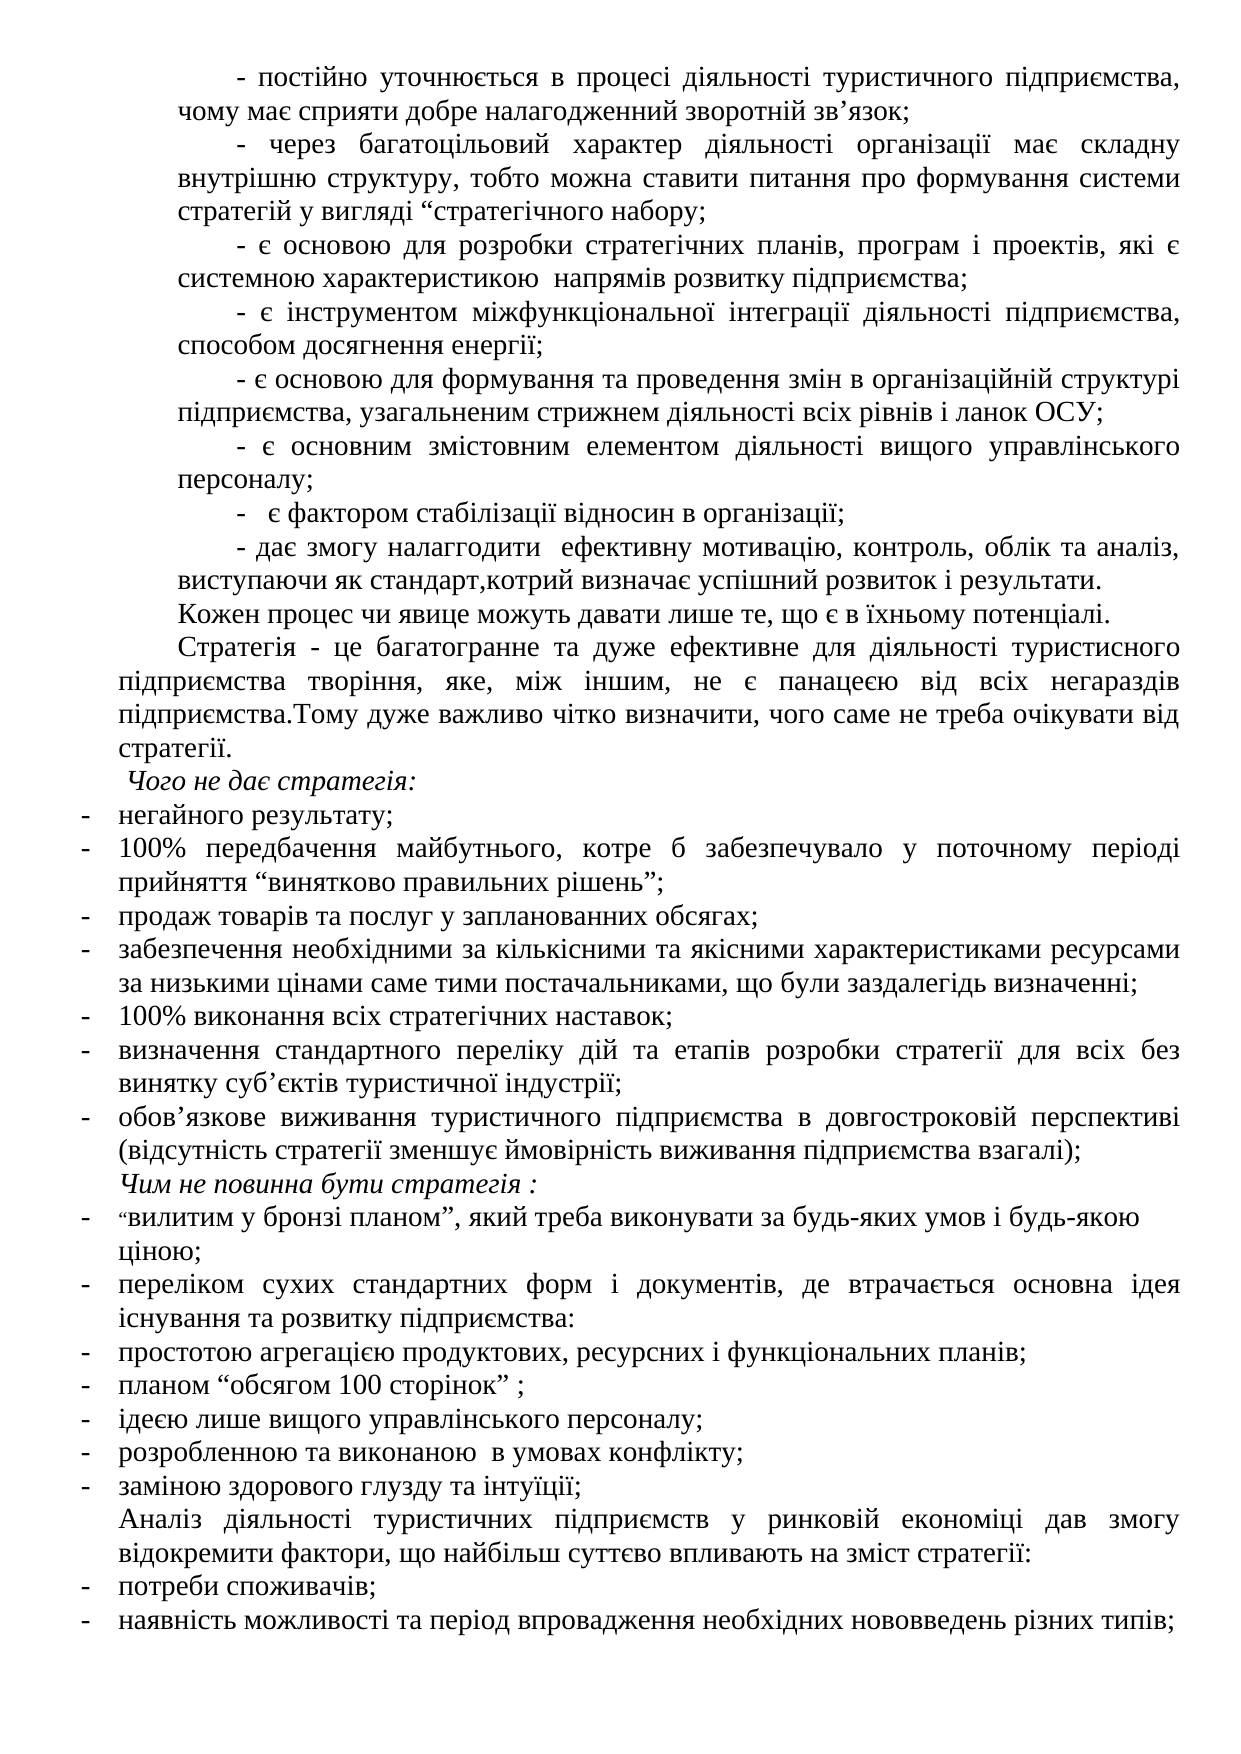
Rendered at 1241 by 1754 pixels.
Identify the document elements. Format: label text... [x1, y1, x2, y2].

text - є фактором стабілізації відносин в організації; [177, 495, 1181, 529]
list ідеєю лише вищого управлінського персоналу; [81, 1401, 1181, 1434]
text - є основою для розробки стратегічних планів, програм і проектів, які є системною характеристикою напрямів розвитку підприємства; [177, 227, 1181, 294]
text - є інструментом міжфункціональної інтеграції діяльності підприємства, способом досягнення енергії; [177, 294, 1181, 361]
list продаж товарів та послуг у запланованних обсягах; [81, 898, 1181, 931]
subtitle Чим не повинна бути стратегія : [118, 1166, 1181, 1199]
text - через багатоцільовий характер діяльності організації має складну внутрішню структуру, тобто можна ставити питання про формування системи стратегій у вигляді “стратегічного набору; [177, 126, 1181, 227]
text - дає змогу налаггодити ефективну мотивацію, контроль, облік та аналіз, виступаючи як стандарт,котрий визначає успішний розвиток і результати. [177, 529, 1181, 596]
list розробленною та виконаною в умовах конфлікту; [81, 1434, 1181, 1468]
text - є основою для формування та проведення змін в організаційній структурі підприємства, узагальненим стрижнем діяльності всіх рівнів і ланок ОСУ; [177, 361, 1181, 428]
list “вилитим у бронзі планом”, який треба виконувати за будь-яких умов і будь-якою ціною; [81, 1199, 1181, 1267]
text Чого не дає стратегія: [118, 763, 1181, 797]
list планом “обсягом 100 сторінок” ; [81, 1367, 1181, 1401]
list визначення стандартного переліку дій та етапів розробки стратегії для всіх без винятку суб’єктів туристичної індустрії; [81, 1032, 1181, 1099]
list переліком сухих стандартних форм і документів, де втрачається основна ідея існування та розвитку підприємства: [81, 1267, 1181, 1334]
list забезпечення необхідними за кількісними та якісними характеристиками ресурсами за низькими цінами саме тими постачальниками, що були заздалегідь визначенні; [81, 931, 1181, 998]
list заміною здорового глузду та інтуїції; [81, 1468, 1181, 1501]
list 100% передбачення майбутнього, котре б забезпечувало у поточному періоді прийняття “винятково правильних рішень”; [81, 831, 1181, 898]
list наявність можливості та період впровадження необхідних нововведень різних типів; [81, 1602, 1181, 1636]
list простотою агрегацією продуктових, ресурсних і функціональних планів; [81, 1334, 1181, 1367]
list 100% виконання всіх стратегічних наставок; [81, 998, 1181, 1032]
text - постійно уточнюється в процесі діяльності туристичного підприємства, чому має сприяти добре налагодженний зворотній зв’язок; [177, 59, 1181, 126]
list потреби споживачів; [81, 1568, 1181, 1602]
text Кожен процес чи явице можуть давати лише те, що є в їхньому потенціалі. [118, 596, 1181, 629]
text Стратегія - це багатогранне та дуже ефективне для діяльності туристисного підприємства творіння, яке, між іншим, не є панацеєю від всіх негараздів підприємства.Тому дуже важливо чітко визначити, чого саме не треба очікувати від стратегії. [118, 629, 1181, 763]
text - є основним змістовним елементом діяльності вищого управлінського персоналу; [177, 428, 1181, 495]
list обов’язкове виживання туристичного підприємства в довгостроковій перспективі (відсутність стратегії зменшує ймовірність виживання підприємства взагалі); [81, 1099, 1181, 1166]
subtitle Аналіз діяльності туристичних підприємств у ринковій економіці дав змогу відокремити фактори, що найбільш суттєво впливають на зміст стратегії: [118, 1501, 1181, 1568]
list негайного результату; [81, 797, 1181, 831]
